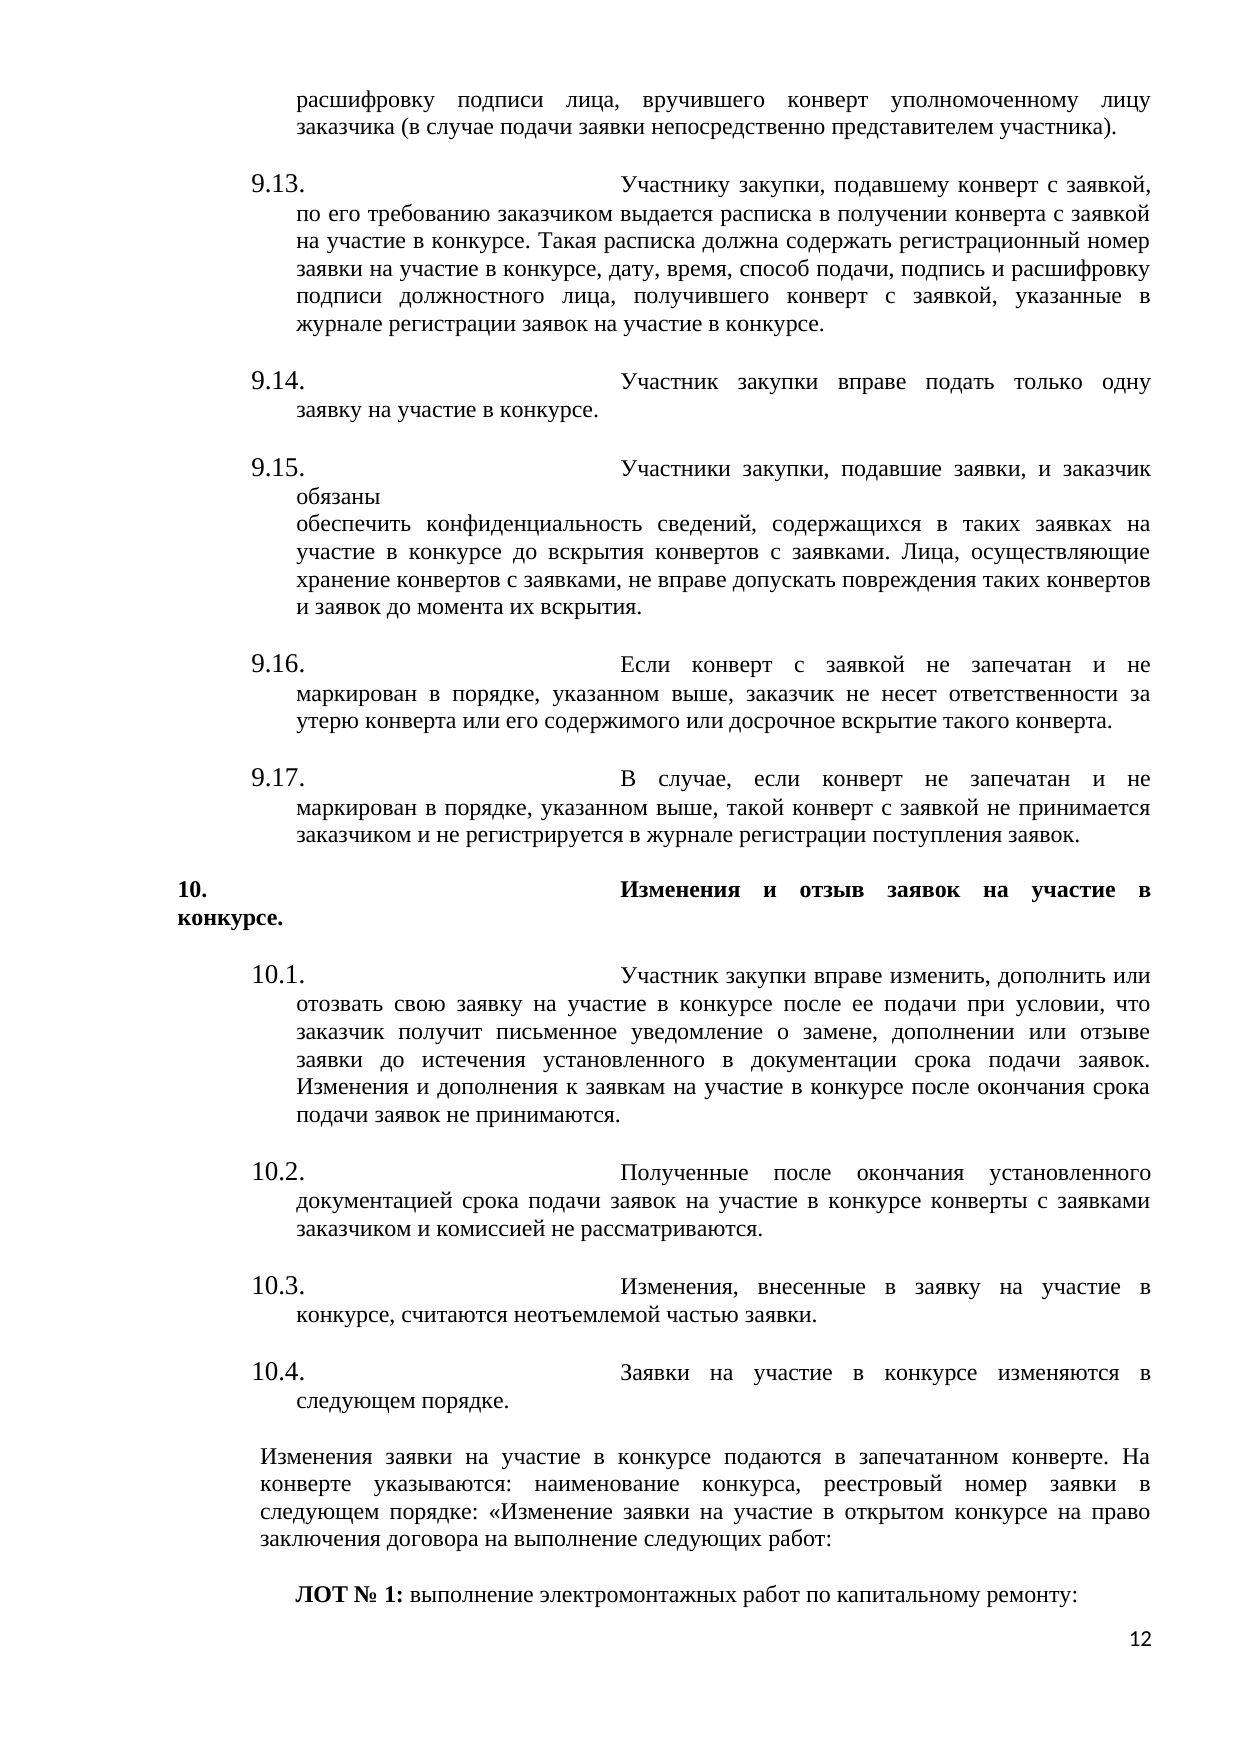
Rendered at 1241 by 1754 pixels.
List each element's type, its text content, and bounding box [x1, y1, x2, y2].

list В случае, если конверт не запечатан и не маркирован в порядке, указанном выше, такой конверт с заявкой не принимается заказчиком и не регистрируется в журнале регистрации поступления заявок. [251, 761, 1152, 848]
list Полученные после окончания установленного документацией срока подачи заявок на участие в конкурсе конверты с заявками заказчиком и комиссией не рассматриваются. [251, 1155, 1152, 1241]
list Участник закупки вправе подать только одну заявку на участие в конкурсе. [251, 364, 1152, 423]
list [251, 85, 1152, 140]
list Изменения заявки на участие в конкурсе подаются в запечатанном конверте. На конверте указываются: наименование конкурса, реестровый номер заявки в следующем порядке: «Изменение заявки на участие в открытом конкурсе на право заключения договора на выполнение следующих работ: [260, 1442, 1152, 1552]
list Изменения и отзыв заявок на участие в конкурсе. [177, 875, 1152, 931]
list Изменения, внесенные в заявку на участие в конкурсе, считаются неотъемлемой частью заявки. [251, 1269, 1152, 1328]
list Заявки на участие в конкурсе изменяются в следующем порядке. [251, 1355, 1152, 1414]
list Участнику закупки, подавшему конверт с заявкой, по его требованию заказчиком выдается расписка в получении конверта с заявкой на участие в конкурсе. Такая расписка должна содержать регистрационный номер заявки на участие в конкурсе, дату, время, способ подачи, подпись и расшифровку подписи должностного лица, получившего конверт с заявкой, указанные в журнале регистрации заявок на участие в конкурсе. [251, 168, 1152, 337]
list Если конверт с заявкой не запечатан и не маркирован в порядке, указанном выше, заказчик не несет ответственности за утерю конверта или его содержимого или досрочное вскрытие такого конверта. [251, 647, 1152, 734]
list Участники закупки, подавшие заявки, и заказчик обязаны обеспечить конфиденциальность сведений, содержащихся в таких заявках на участие в конкурсе до вскрытия конвертов с заявками. Лица, осуществляющие хранение конвертов с заявками, не вправе допускать повреждения таких конвертов и заявок до момента их вскрытия. [251, 451, 1152, 620]
list Участник закупки вправе изменить, дополнить или отозвать свою заявку на участие в конкурсе после ее подачи при условии, что заказчик получит письменное уведомление о замене, дополнении или отзыве заявки до истечения установленного в документации срока подачи заявок. Изменения и дополнения к заявкам на участие в конкурсе после окончания срока подачи заявок не принимаются. [251, 958, 1152, 1127]
list ЛОТ № 1: выполнение электромонтажных работ по капитальному ремонту: [295, 1580, 1152, 1607]
